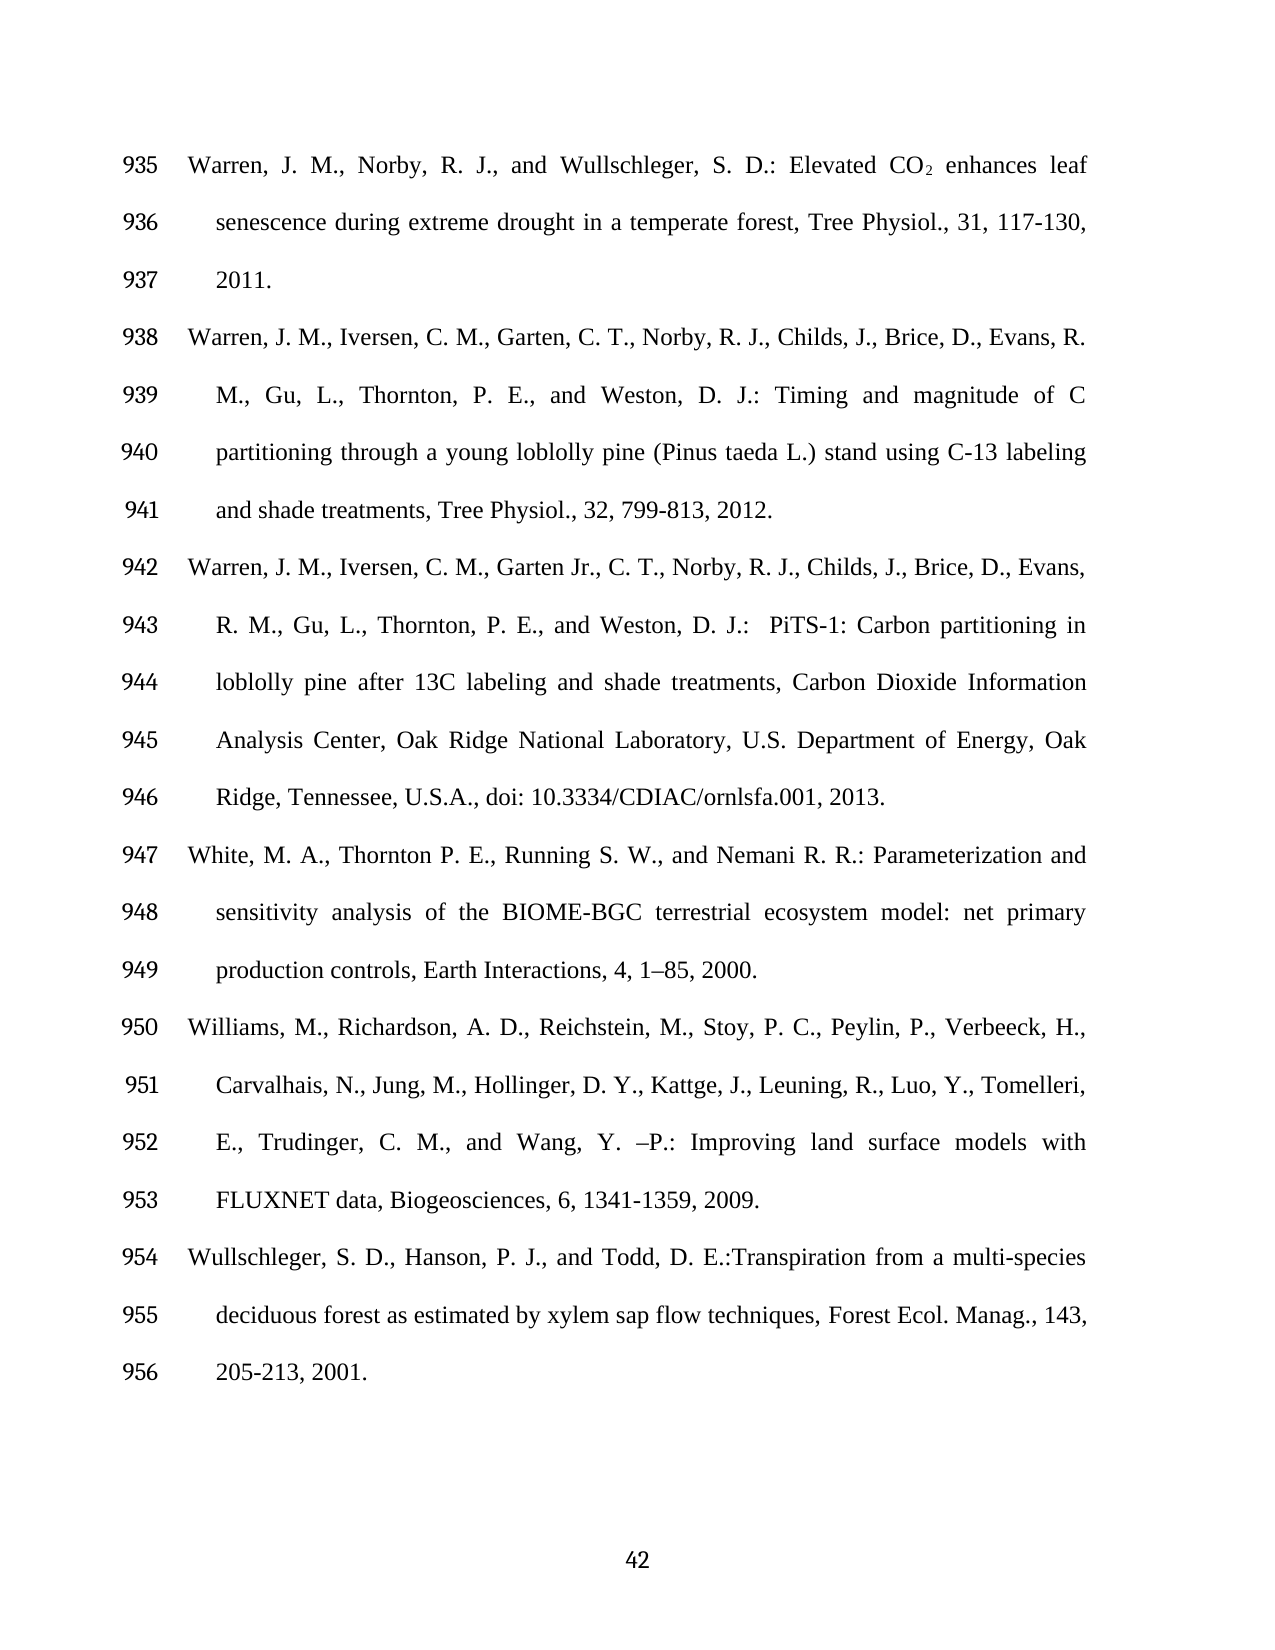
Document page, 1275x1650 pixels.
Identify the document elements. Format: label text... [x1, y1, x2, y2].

text Warren, J. M., Iversen, C. M., Garten, C. T., Norby, R. J., Childs, J., Brice, D., Evans, R. M., Gu, L., Thornton, P. E., and Weston, D. J.: Timing and magnitude of C partitioning through a young loblolly pine (Pinus taeda L.) stand using C-13 labeling and shade treatments, Tree Physiol., 32, 799-813, 2012. [187, 322, 1087, 524]
text Williams, M., Richardson, A. D., Reichstein, M., Stoy, P. C., Peylin, P., Verbeeck, H., Carvalhais, N., Jung, M., Hollinger, D. Y., Kattge, J., Leuning, R., Luo, Y., Tomelleri, E., Trudinger, C. M., and Wang, Y. –P.: Improving land surface models with FLUXNET data, Biogeosciences, 6, 1341-1359, 2009. [187, 1012, 1087, 1214]
text Warren, J. M., Norby, R. J., and Wullschleger, S. D.: Elevated CO2 enhances leaf senescence during extreme drought in a temperate forest, Tree Physiol., 31, 117-130, 2011. [187, 150, 1087, 294]
text White, M. A., Thornton P. E., Running S. W., and Nemani R. R.: Parameterization and sensitivity analysis of the BIOME-BGC terrestrial ecosystem model: net primary production controls, Earth Interactions, 4, 1–85, 2000. [187, 840, 1087, 984]
text Wullschleger, S. D., Hanson, P. J., and Todd, D. E.:Transpiration from a multi-species deciduous forest as estimated by xylem sap flow techniques, Forest Ecol. Manag., 143, 205-213, 2001. [187, 1242, 1087, 1386]
text Warren, J. M., Iversen, C. M., Garten Jr., C. T., Norby, R. J., Childs, J., Brice, D., Evans, R. M., Gu, L., Thornton, P. E., and Weston, D. J.: PiTS-1: Carbon partitioning in loblolly pine after 13C labeling and shade treatments, Carbon Dioxide Information Analysis Center, Oak Ridge National Laboratory, U.S. Department of Energy, Oak Ridge, Tennessee, U.S.A., doi: 10.3334/CDIAC/ornlsfa.001, 2013. [187, 552, 1087, 811]
